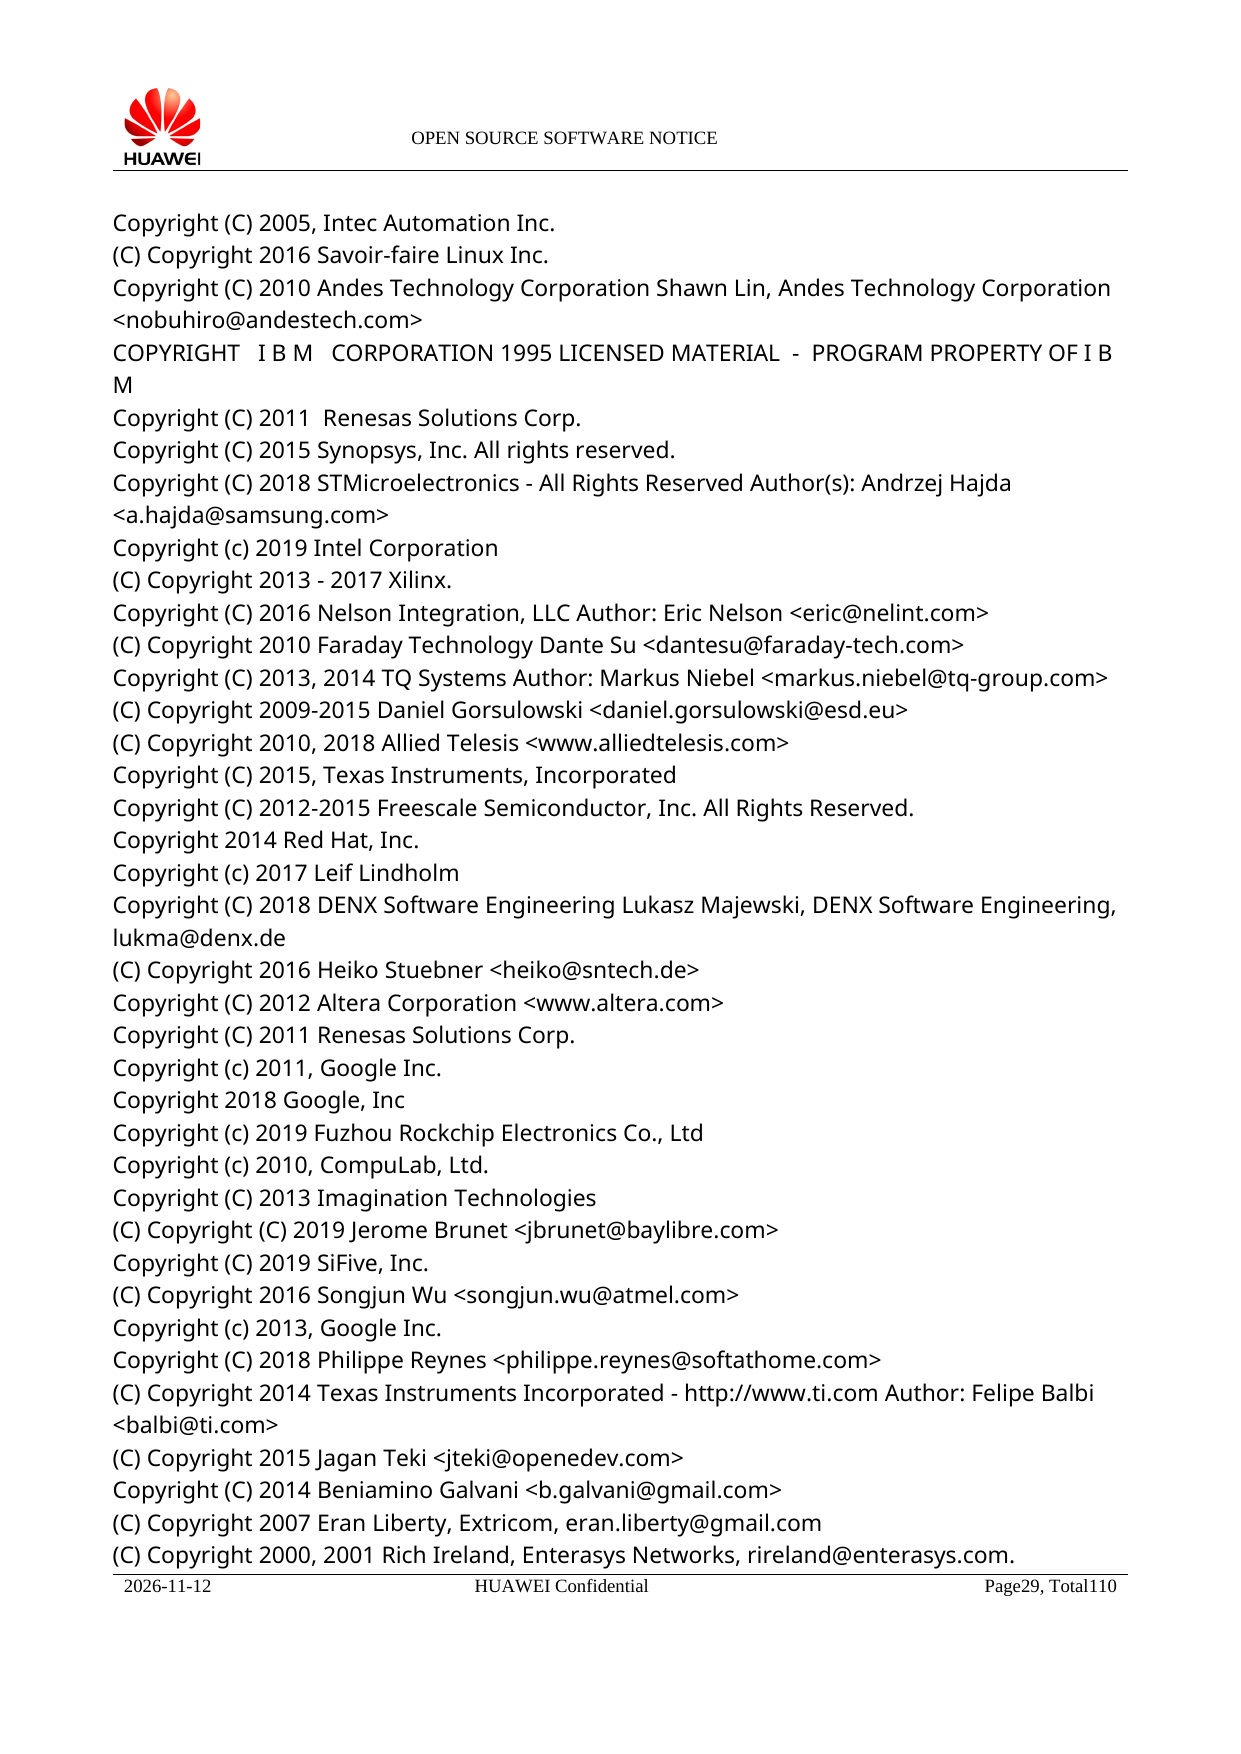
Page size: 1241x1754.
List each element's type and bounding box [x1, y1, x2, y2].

picture [124, 88, 201, 165]
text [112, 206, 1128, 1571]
